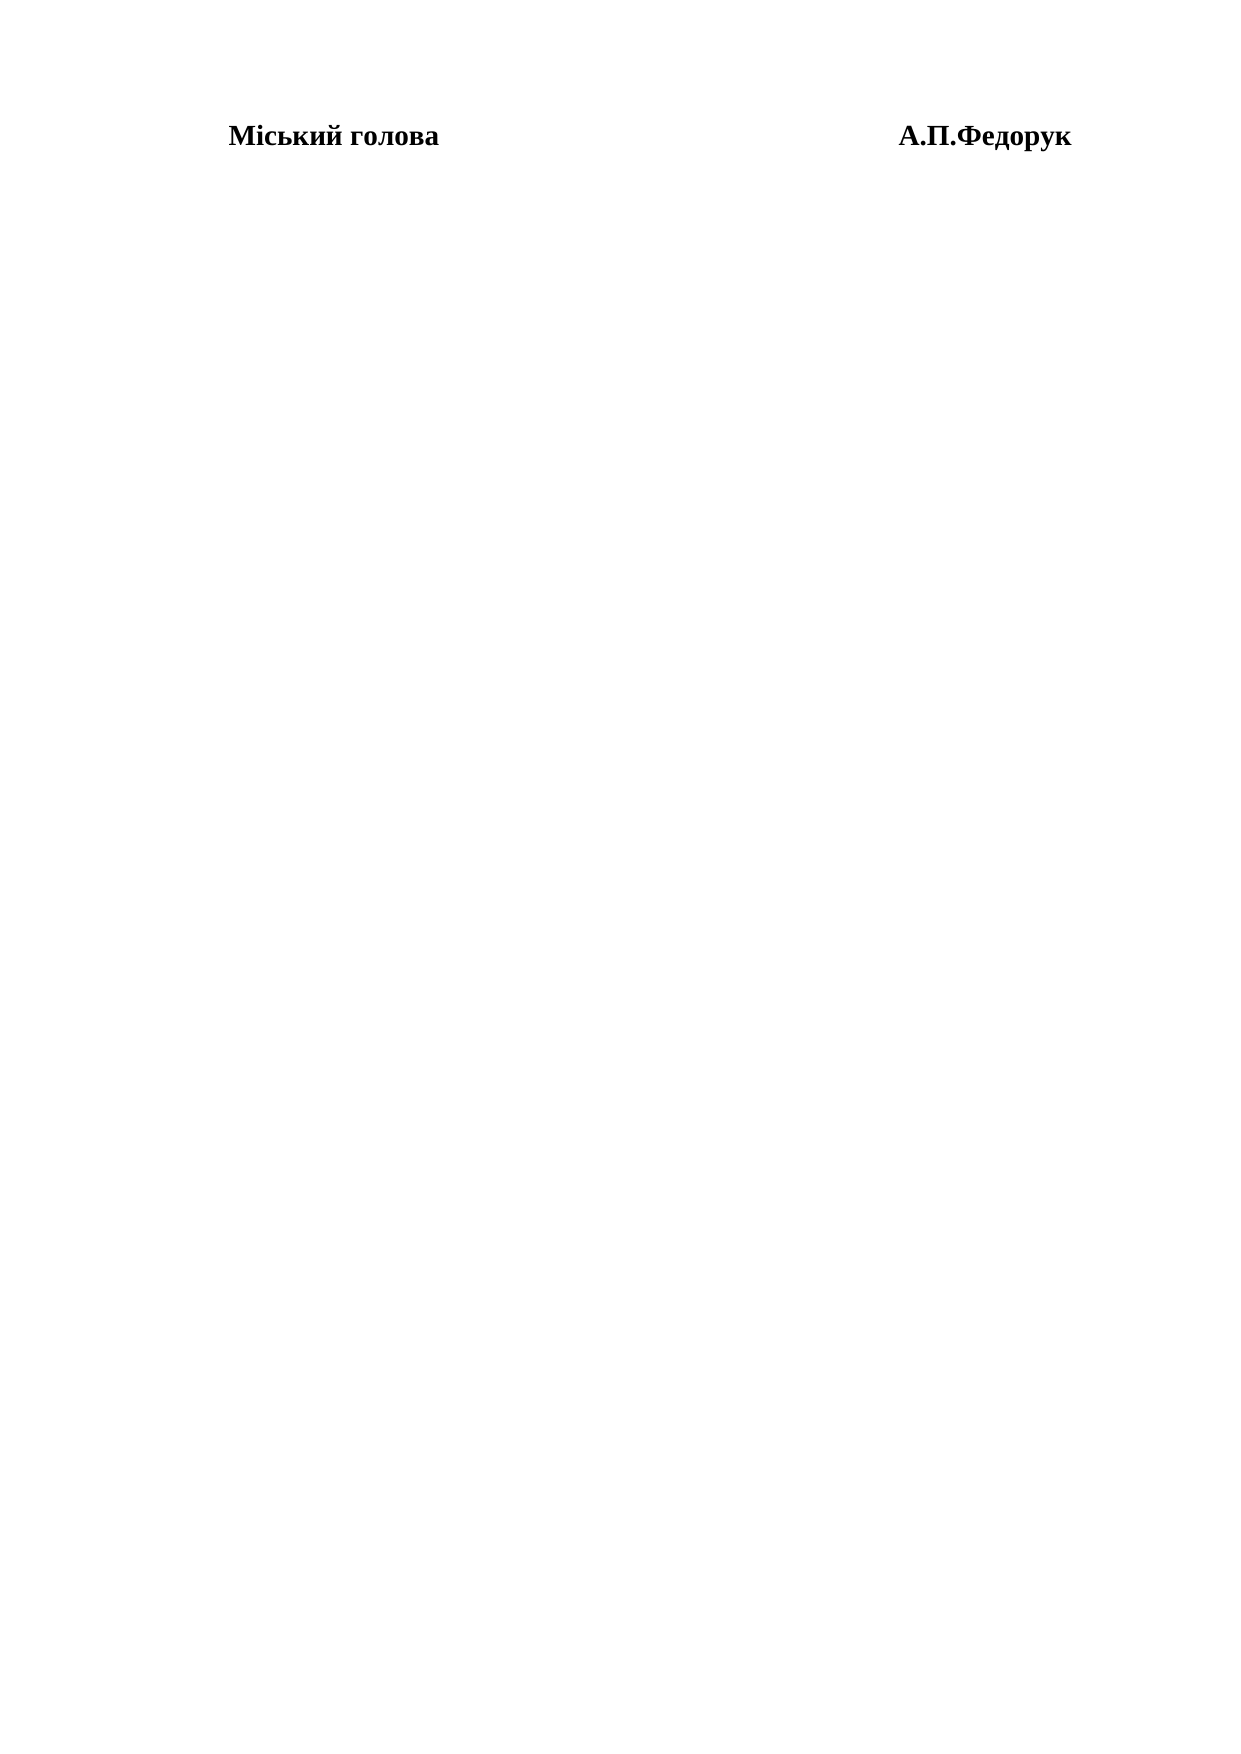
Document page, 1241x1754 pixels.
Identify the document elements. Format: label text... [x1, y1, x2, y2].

text Міський голова А.П.Федорук [177, 118, 1152, 152]
